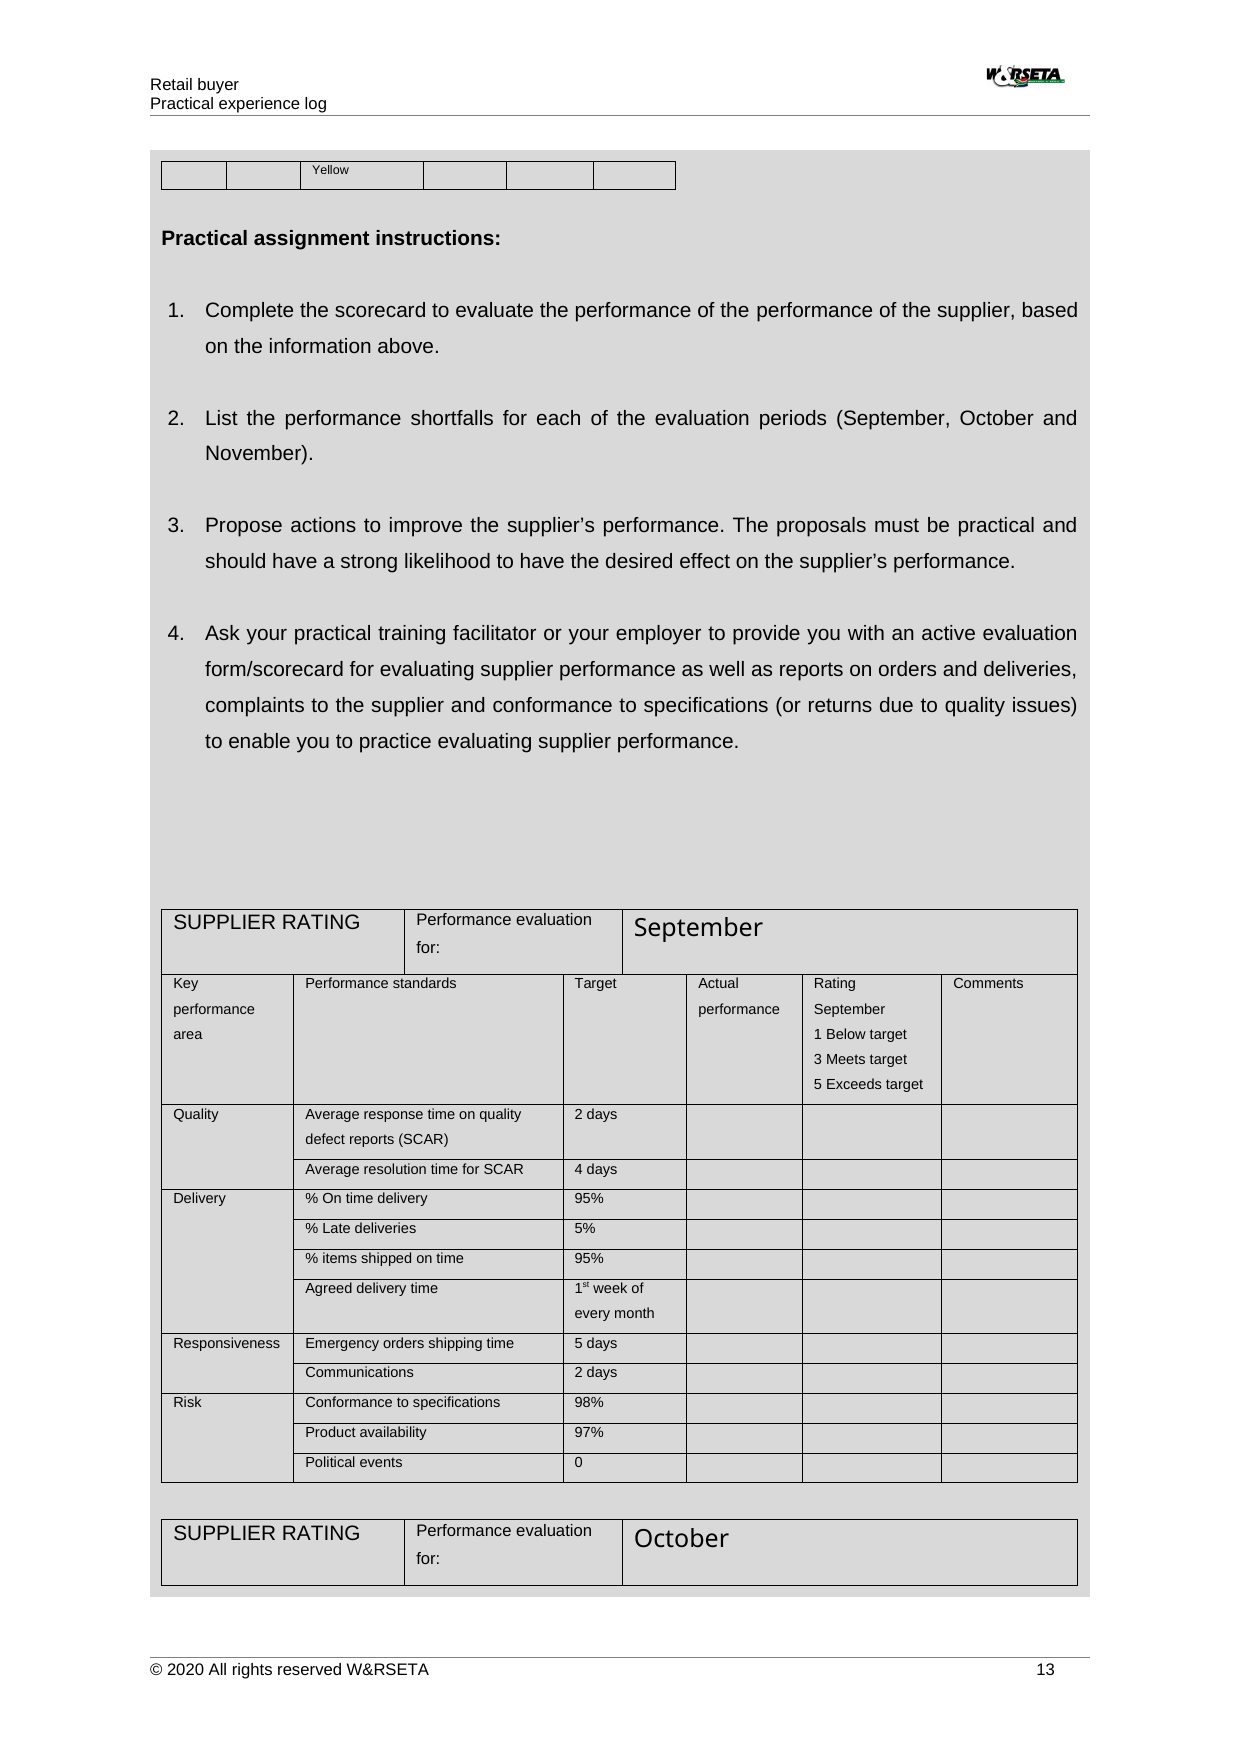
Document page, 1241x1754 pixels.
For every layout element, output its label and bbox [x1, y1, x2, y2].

table_header [150, 150, 1090, 1597]
picture [986, 65, 1065, 88]
